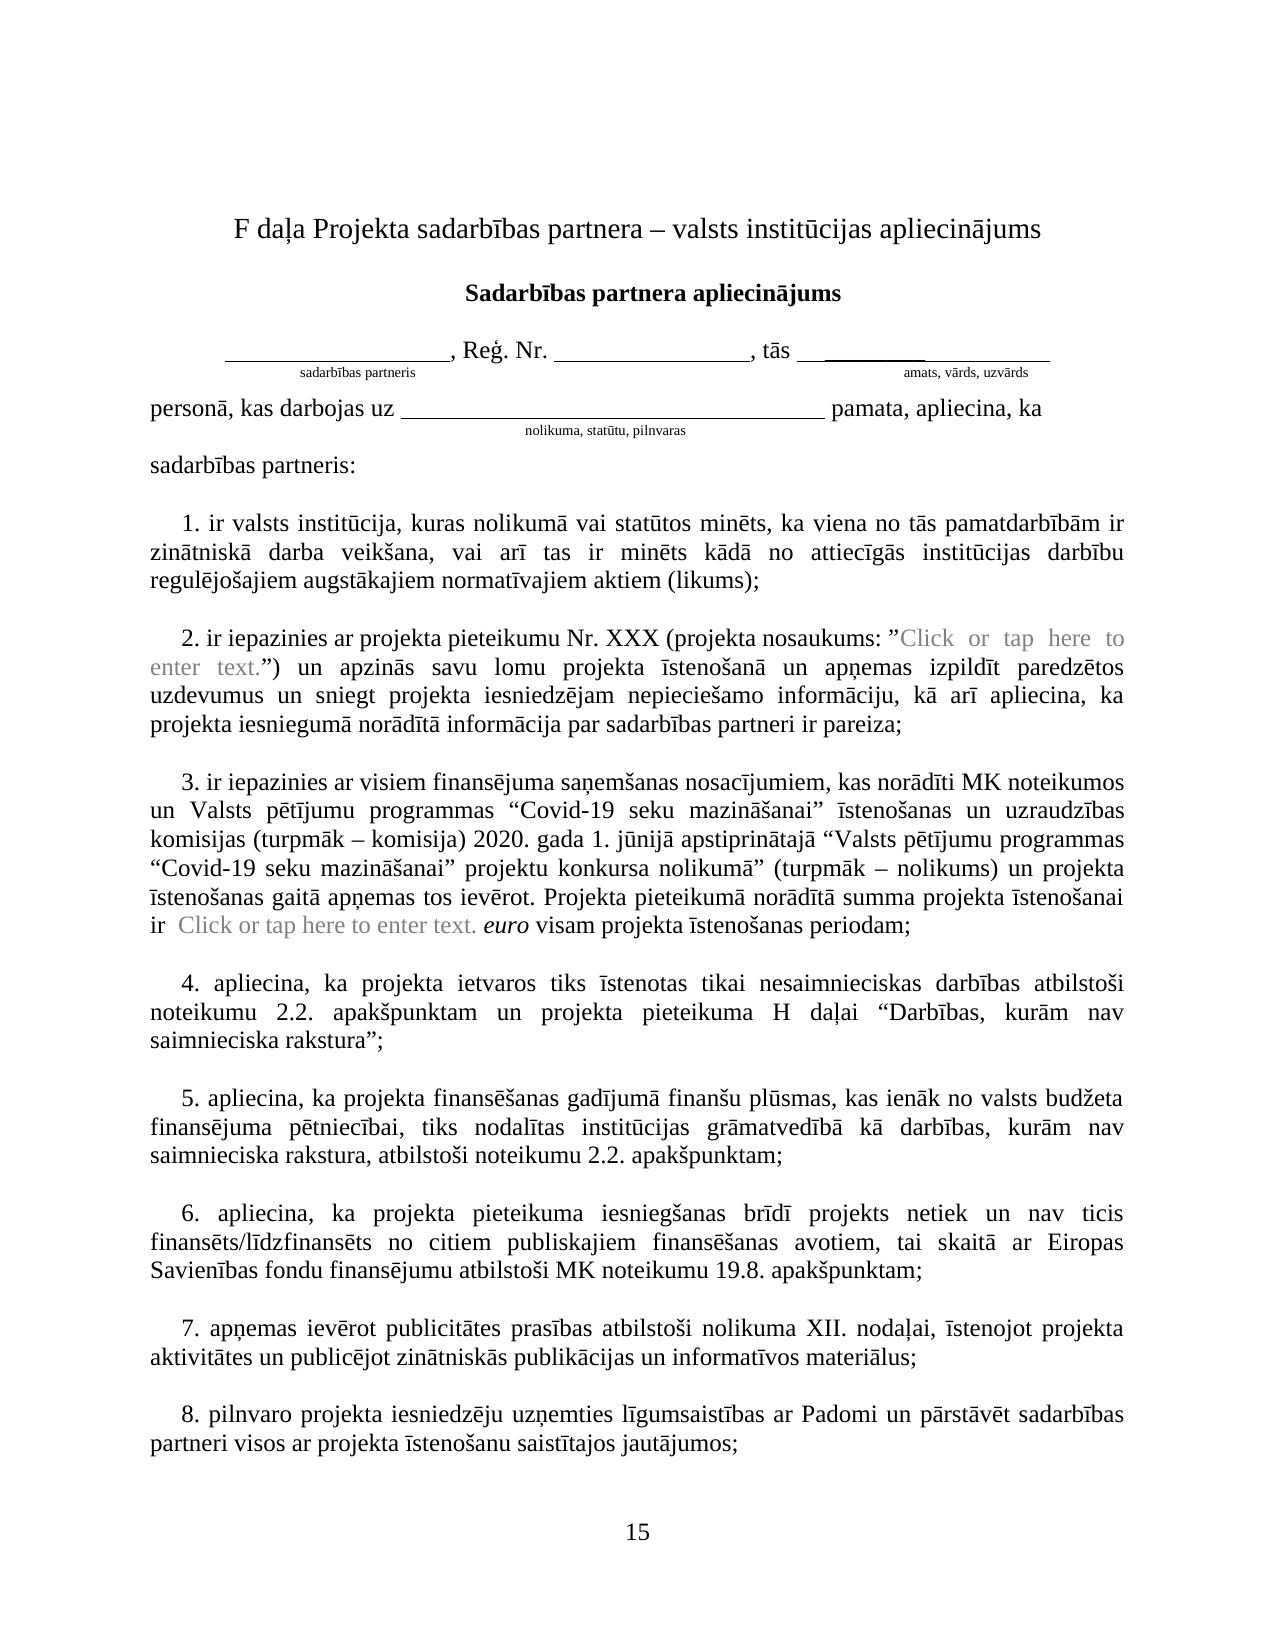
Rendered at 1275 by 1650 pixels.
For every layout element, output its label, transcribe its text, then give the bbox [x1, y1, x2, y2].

text 1. ir valsts institūcija, kuras nolikumā vai statūtos minēts, ka viena no tās pamatdarbībām ir zinātniskā darba veikšana, vai arī tas ir minēts kādā no attiecīgās institūcijas darbību regulējošajiem augstākajiem normatīvajiem aktiem (likums); [150, 508, 1125, 594]
text 8. pilnvaro projekta iesniedzēju uzņemties līgumsaistības ar Padomi un pārstāvēt sadarbības partneri visos ar projekta īstenošanu saistītajos jautājumos; [150, 1399, 1125, 1457]
text sadarbības partneris amats, vārds, uzvārds [150, 364, 1125, 393]
text nolikuma, statūtu, pilnvaras [450, 422, 1125, 451]
subtitle F daļa Projekta sadarbības partnera – valsts institūcijas apliecinājums [150, 211, 1125, 245]
text Sadarbības partnera apliecinājums [150, 278, 1125, 307]
text personā, kas darbojas uz pamata, apliecina, ka [150, 393, 1125, 422]
text 5. apliecina, ka projekta finansēšanas gadījumā finanšu plūsmas, kas ienāk no valsts budžeta finansējuma pētniecībai, tiks nodalītas institūcijas grāmatvedībā kā darbības, kurām nav saimnieciska rakstura, atbilstoši noteikumu 2.2. apakšpunktam; [150, 1083, 1125, 1169]
text 4. apliecina, ka projekta ietvaros tiks īstenotas tikai nesaimnieciskas darbības atbilstoši noteikumu 2.2. apakšpunktam un projekta pieteikuma H daļai “Darbības, kurām nav saimnieciska rakstura”; [150, 968, 1125, 1054]
text 3. ir iepazinies ar visiem finansējuma saņemšanas nosacījumiem, kas norādīti MK noteikumos un Valsts pētījumu programmas “” īstenošanas un uzraudzības komisijas (turpmāk – komisija) 20. gada . jūnijā apstiprinātajā “Valsts pētījumu programmas “” projektu konkursa nolikumā” (turpmāk – nolikums) un projekta īstenošanas gaitā apņemas tos ievērot. Projekta pieteikumā norādītā summa projekta īstenošanai ir euro visam projekta īstenošanas periodam; [150, 767, 1125, 939]
text 7. apņemas ievērot publicitātes prasības atbilstoši nolikuma XII. nodaļai, īstenojot projekta aktivitātes un publicējot zinātniskās publikācijas un informatīvos materiālus; [150, 1313, 1125, 1371]
text , Reģ. Nr. , tās ________ [150, 336, 1125, 364]
text 6. apliecina, ka projekta pieteikuma iesniegšanas brīdī projekts netiek un nav ticis finansēts/līdzfinansēts no citiem publiskajiem finansēšanas avotiem, tai skaitā ar Eiropas Savienības fondu finansējumu atbilstoši MK noteikumu 19.8. apakšpunktam; [150, 1198, 1125, 1284]
text 2. ir iepazinies ar projekta pieteikumu Nr. (projekta nosaukums: ” ”) un apzinās savu lomu projekta īstenošanā un apņemas izpildīt paredzētos uzdevumus un sniegt projekta iesniedzējam nepieciešamo informāciju, kā arī apliecina, ka projekta iesniegumā norādītā informācija par sadarbības partneri ir pareiza; [150, 623, 1125, 738]
text sadarbības partneris: [150, 451, 1125, 479]
